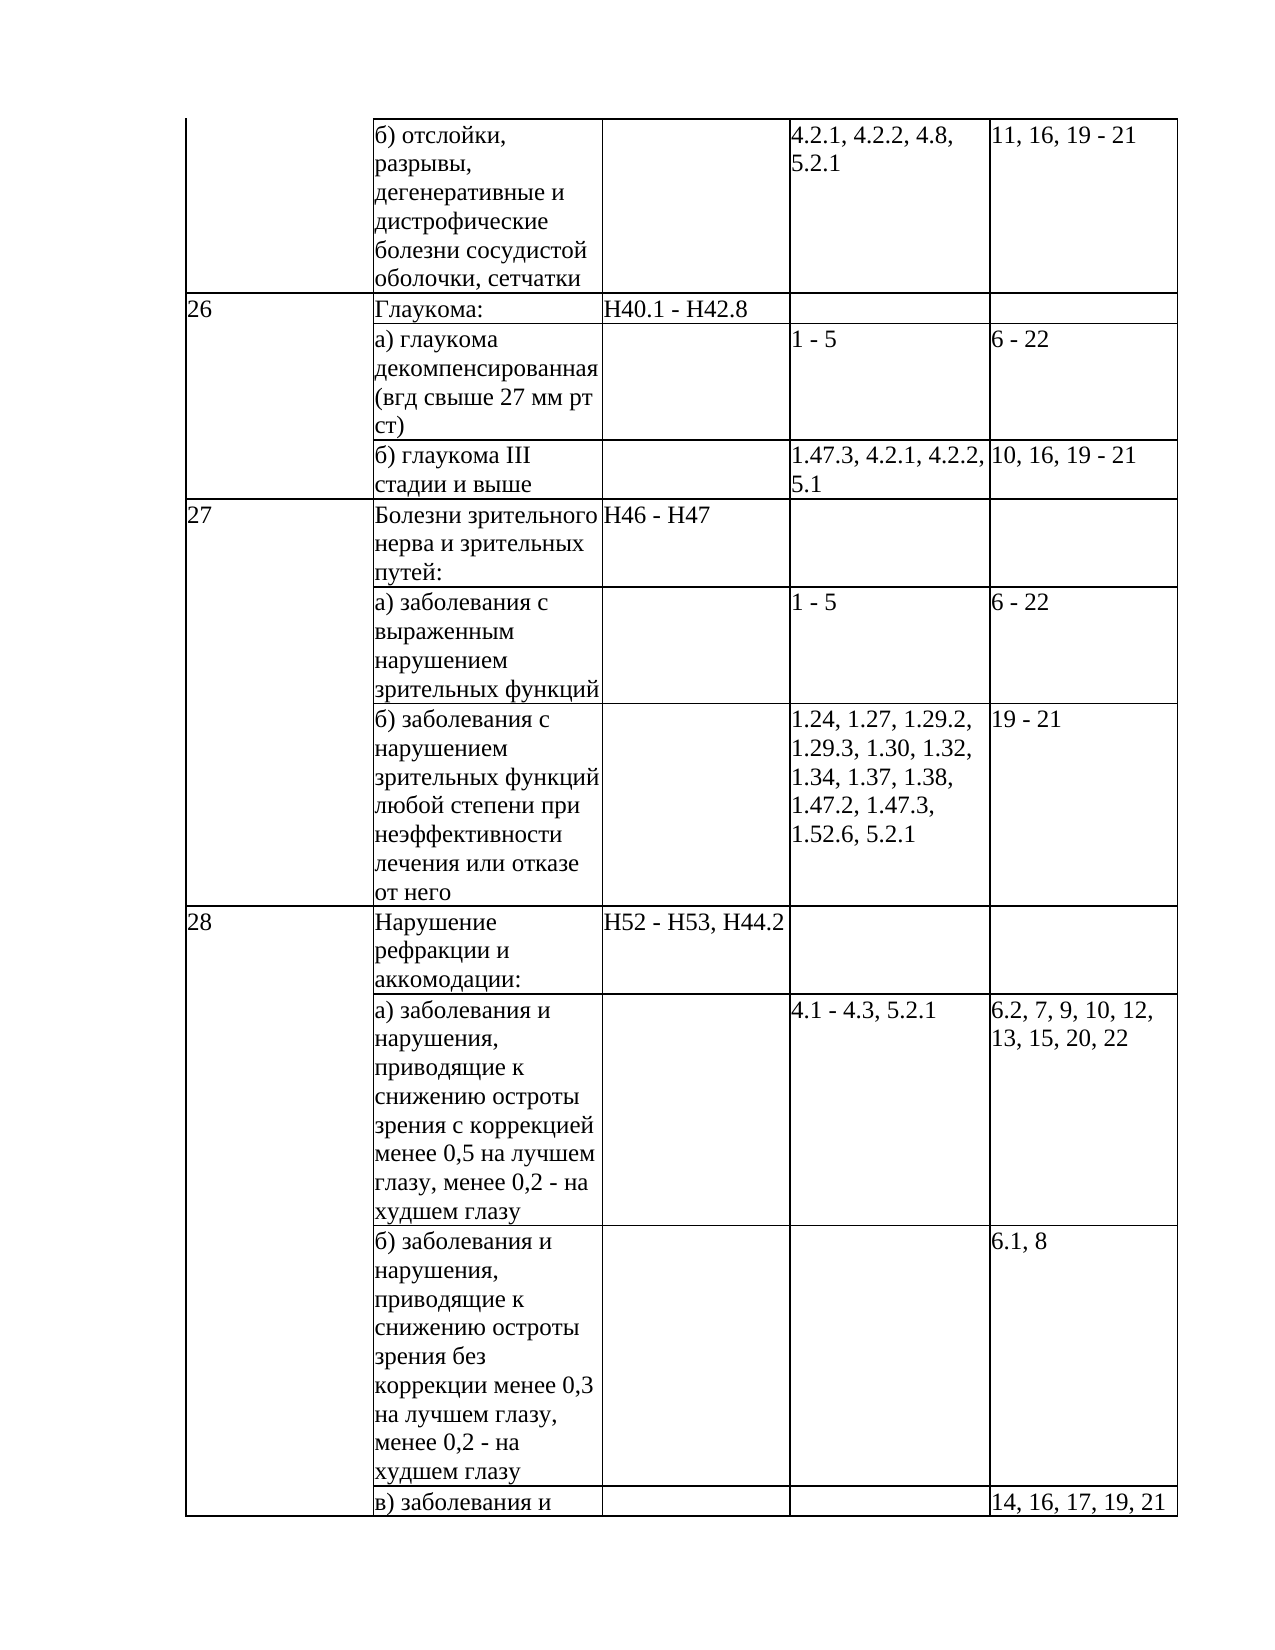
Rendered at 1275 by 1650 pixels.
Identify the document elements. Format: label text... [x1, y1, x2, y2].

table_cell 1.24, 1.27, 1.29.2, 1.29.3, 1.30, 1.32, 1.34, 1.37, 1.38, 1.47.2, 1.47.3, 1.52.6, 5.2.1 [791, 704, 989, 905]
table_cell Болезни зрительного нерва и зрительных путей: [374, 500, 602, 586]
table_cell Глаукома: [374, 294, 602, 322]
table_cell [791, 1226, 989, 1485]
table_cell H52 - H53, H44.2 [603, 907, 789, 993]
table_cell [603, 995, 789, 1225]
table_cell [791, 500, 989, 586]
table_cell [603, 120, 789, 292]
table_cell 1 - 5 [791, 588, 989, 702]
table_cell а) заболевания с выраженным нарушением зрительных функций [374, 588, 602, 702]
table_cell [603, 1487, 789, 1515]
table_cell [991, 500, 1177, 586]
table_cell 1 - 5 [791, 324, 989, 439]
table_cell Нарушение рефракции и аккомодации: [374, 907, 602, 993]
table_cell 14, 16, 17, 19, 21 [991, 1487, 1177, 1515]
table_cell 11, 16, 19 - 21 [991, 120, 1177, 292]
table_cell 28 [187, 907, 373, 1515]
table_cell [603, 441, 789, 498]
table_cell 19 - 21 [991, 704, 1177, 905]
table_cell а) глаукома декомпенсированная (вгд свыше 27 мм рт ст) [374, 324, 602, 439]
table_cell 6 - 22 [991, 588, 1177, 702]
table_cell 4.1 - 4.3, 5.2.1 [791, 995, 989, 1225]
table_cell 10, 16, 19 - 21 [991, 441, 1177, 498]
table_cell [991, 907, 1177, 993]
table_cell [791, 907, 989, 993]
table_cell б) заболевания с нарушением зрительных функций любой степени при неэффективности лечения или отказе от него [374, 704, 602, 905]
table_cell б) глаукома III стадии и выше [374, 441, 602, 498]
table_cell [991, 294, 1177, 322]
table_cell 6 - 22 [991, 324, 1177, 439]
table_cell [374, 1487, 602, 1515]
table_cell 6.2, 7, 9, 10, 12, 13, 15, 20, 22 [991, 995, 1177, 1225]
table_cell 26 [187, 294, 373, 498]
table_cell [791, 1487, 989, 1515]
table_cell а) заболевания и нарушения, приводящие к снижению остроты зрения с коррекцией менее 0,5 на лучшем глазу, менее 0,2 - на худшем глазу [374, 995, 602, 1225]
table_cell [603, 324, 789, 439]
table_cell б) отслойки, разрывы, дегенеративные и дистрофические болезни сосудистой оболочки, сетчатки [374, 120, 602, 292]
table_cell [791, 294, 989, 322]
table_cell H46 - H47 [603, 500, 789, 586]
table_cell б) заболевания и нарушения, приводящие к снижению остроты зрения без коррекции менее 0,3 на лучшем глазу, менее 0,2 - на худшем глазу [374, 1226, 602, 1485]
table_cell 27 [187, 500, 373, 905]
table_cell 4.2.1, 4.2.2, 4.8, 5.2.1 [791, 120, 989, 292]
table_cell H40.1 - H42.8 [603, 294, 789, 322]
table_cell [603, 704, 789, 905]
table_cell 6.1, 8 [991, 1226, 1177, 1485]
table_cell [603, 1226, 789, 1485]
table_cell 1.47.3, 4.2.1, 4.2.2, 5.1 [791, 441, 989, 498]
table_cell [603, 588, 789, 702]
